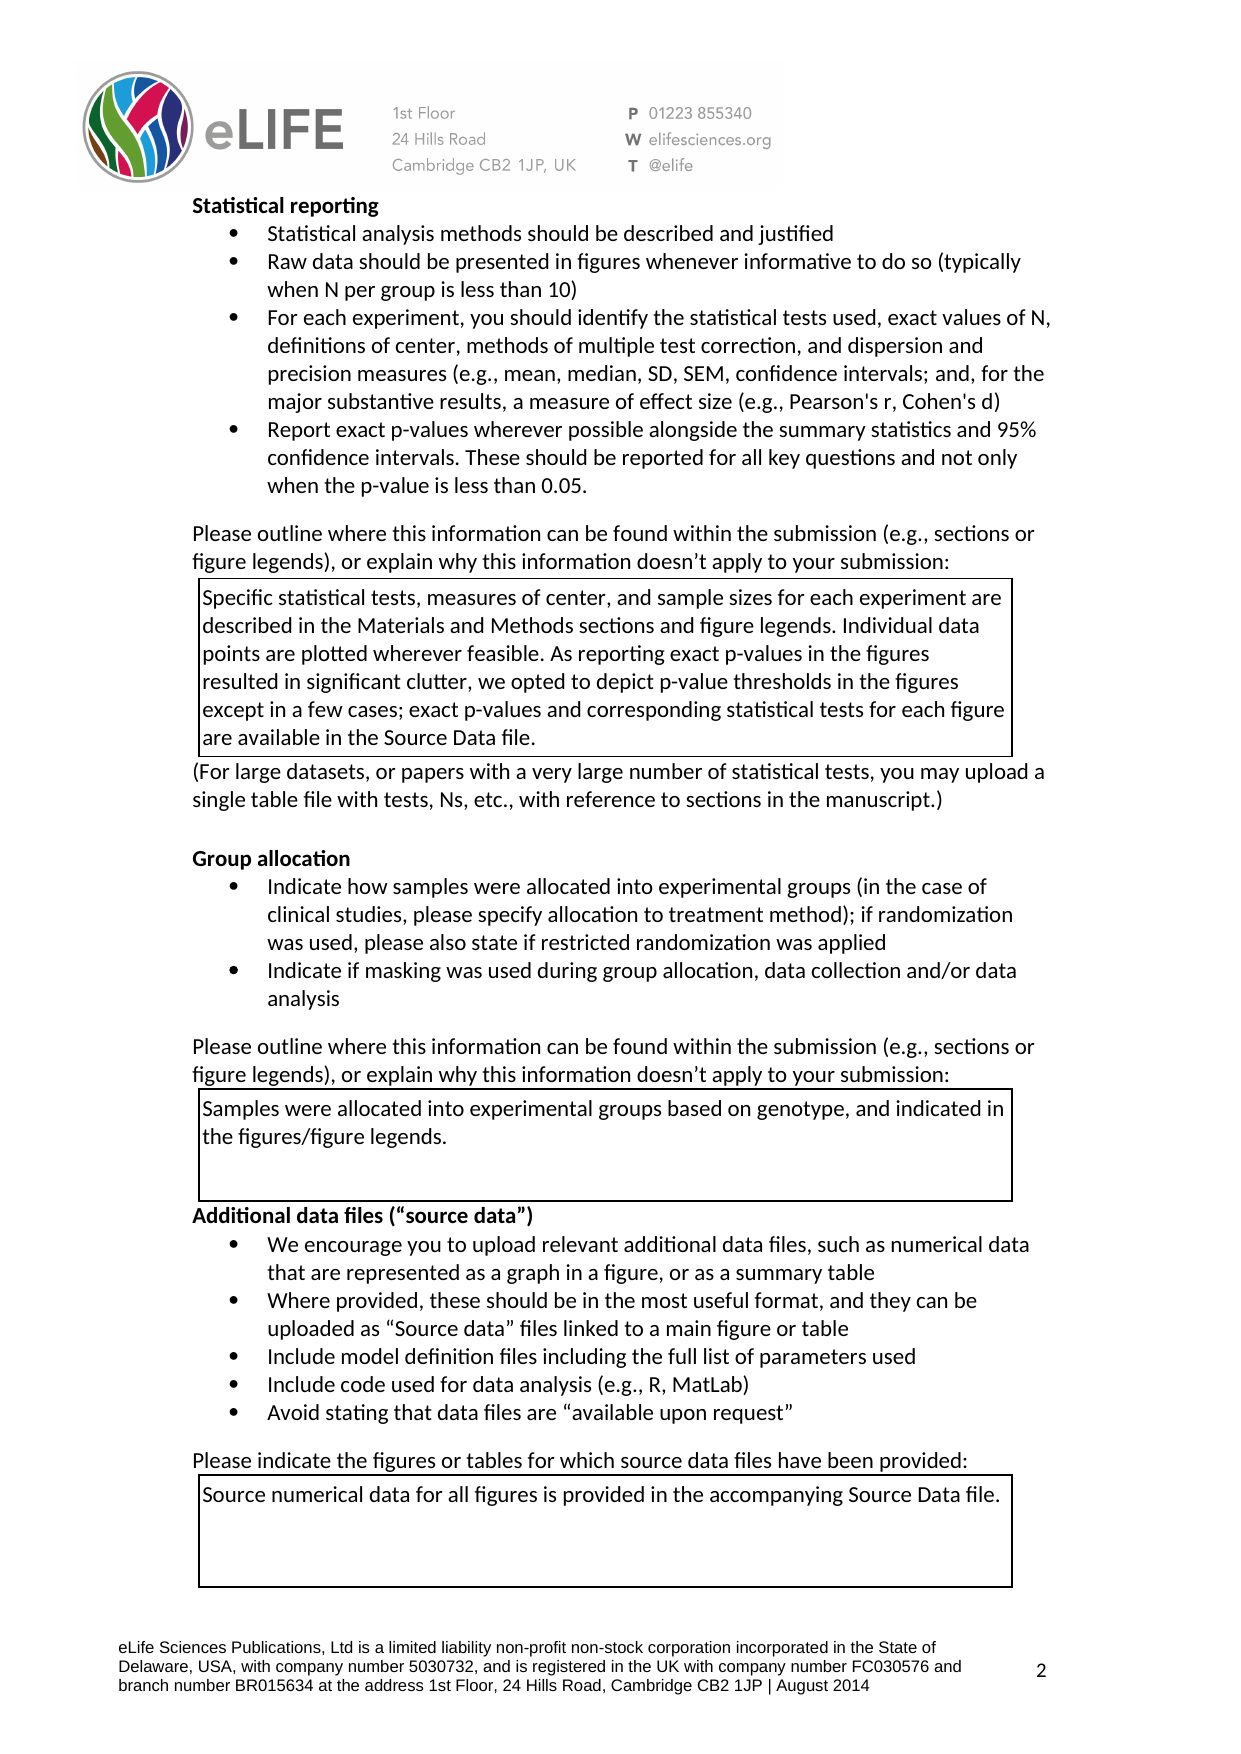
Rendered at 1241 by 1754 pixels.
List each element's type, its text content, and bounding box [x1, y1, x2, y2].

picture [73, 59, 784, 191]
list Statistical analysis methods should be described and justified [229, 219, 1053, 247]
list We encourage you to upload relevant additional data files, such as numerical data that are represented as a graph in a figure, or as a summary table [229, 1230, 1053, 1286]
text (For large datasets, or papers with a very large number of statistical tests, you may upload a single table file with tests, Ns, etc., with reference to sections in the manuscript.) [192, 603, 1053, 813]
text Source numerical data for all figures is provided in the accompanying Source Data file. [200, 1478, 1011, 1510]
list Avoid stating that data files are “available upon request” [229, 1398, 1053, 1426]
text Specific statistical tests, measures of center, and sample sizes for each experiment are described in the Materials and Methods sections and figure legends. Individual data points are plotted wherever feasible. As reporting exact p-values in the figures resulted in significant clutter, we opted to depict p-value thresholds in the figures except in a few cases; exact p-values and corresponding statistical tests for each figure are available in the Source Data file. [200, 581, 1011, 753]
text Additional data files (“source data”) [192, 1119, 1053, 1230]
list Indicate if masking was used during group allocation, data collection and/or data analysis [229, 956, 1053, 1012]
text Group allocation [192, 844, 1053, 872]
list Indicate how samples were allocated into experimental groups (in the case of clinical studies, please specify allocation to treatment method); if randomization was used, please also state if restricted randomization was applied [229, 872, 1053, 956]
list Report exact p-values wherever possible alongside the summary statistics and 95% confidence intervals. These should be reported for all key questions and not only when the p-value is less than 0.05. [229, 415, 1053, 499]
text Please indicate the figures or tables for which source data files have been provided: [192, 1446, 1053, 1474]
text Statistical reporting [192, 191, 1053, 219]
list Where provided, these should be in the most useful format, and they can be uploaded as “Source data” files linked to a main figure or table [229, 1286, 1053, 1342]
text Samples were allocated into experimental groups based on genotype, and indicated in the figures/figure legends. [200, 1092, 1011, 1152]
list Raw data should be presented in figures whenever informative to do so (typically when N per group is less than 10) [229, 247, 1053, 303]
list For each experiment, you should identify the statistical tests used, exact values of N, definitions of center, methods of multiple test correction, and dispersion and precision measures (e.g., mean, median, SD, SEM, confidence intervals; and, for the major substantive results, a measure of effect size (e.g., Pearson's r, Cohen's d) [229, 303, 1053, 415]
list Include code used for data analysis (e.g., R, MatLab) [229, 1370, 1053, 1398]
list Include model definition files including the full list of parameters used [229, 1342, 1053, 1370]
